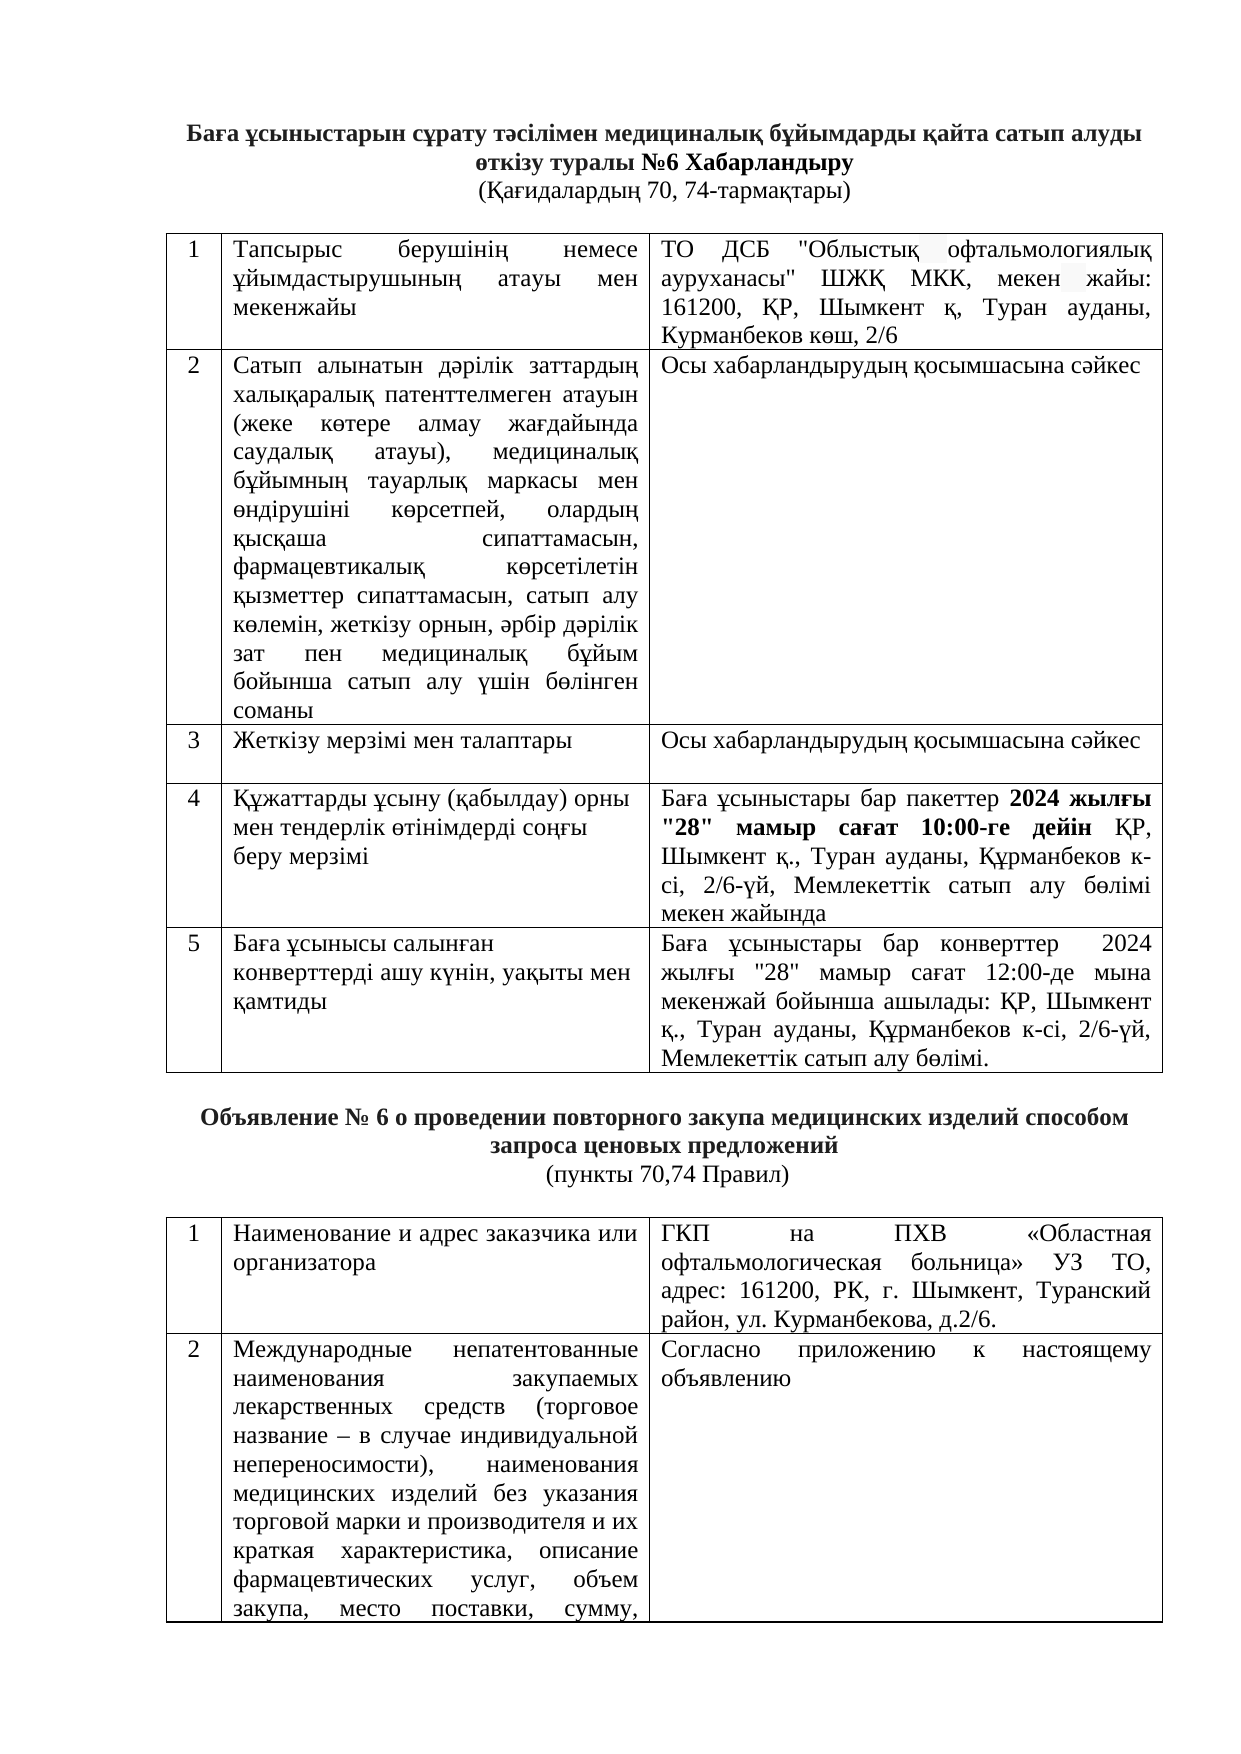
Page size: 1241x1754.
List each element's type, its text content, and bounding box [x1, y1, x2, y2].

table_header 1 [167, 1218, 221, 1333]
subtitle Объявление № 6 о проведении повторного закупа медицинских изделий способом запроса ценовых предложений [177, 1102, 1152, 1159]
table_header 1 [167, 234, 221, 349]
table_cell Жеткізу мерзімі мен талаптары [222, 725, 649, 782]
table_cell Баға ұсыныстары бар пакеттер 2024 жылғы "28" мамыр сағат 10:00-ге дейін ҚР, Шымкент қ., Туран ауданы, Құрманбеков к-сі, 2/6-үй, Мемлекеттік сатып алу бөлімі мекен жайында [650, 784, 1162, 927]
text Баға ұсыныстарын сұрату тәсілімен медициналық бұйымдарды қайта сатып алуды өткізу туралы №6 Хабарландыру [177, 118, 1152, 176]
text (Қағидалардың 70, 74-тармақтары) [177, 176, 1152, 204]
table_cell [650, 1334, 1162, 1621]
table_header Наименование и адрес заказчика или организатора [222, 1218, 649, 1333]
table_cell 2 [167, 1334, 221, 1621]
table_header Тапсырыс берушінің немесе ұйымдастырушының атауы мен мекенжайы [222, 234, 649, 349]
table_cell 3 [167, 725, 221, 782]
table_cell 5 [167, 928, 221, 1072]
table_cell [222, 1334, 649, 1621]
table_header ГКП на ПХВ «Областная офтальмологическая больница» УЗ ТО, адрес: 161200, РК, г. Шымкент, Туранский район, ул. Курманбекова, д.2/6. [650, 1218, 1162, 1333]
text (пункты 70,74 Правил) [177, 1159, 1152, 1188]
table_header ТО ДСБ "Облыстық офтальмологиялық ауруханасы" ШЖҚ МКК, мекен жайы: 161200, ҚР, Шымкент қ, Туран ауданы, Курманбеков көш, 2/6 [650, 234, 1162, 349]
table_cell Баға ұсыныстары бар конверттер 2024 жылғы "28" мамыр сағат 12:00-де мына мекенжай бойынша ашылады: ҚР, Шымкент қ., Туран ауданы, Құрманбеков к-сі, 2/6-үй, Мемлекеттік сатып алу бөлімі. [650, 928, 1162, 1072]
table_cell Осы хабарландырудың қосымшасына сәйкес [650, 725, 1162, 782]
table_cell Сатып алынатын дәрілік заттардың халықаралық патенттелмеген атауын (жеке көтере алмау жағдайында саудалық атауы), медициналық бұйымның тауарлық маркасы мен өндірушіні көрсетпей, олардың қысқаша сипаттамасын, фармацевтикалық көрсетілетін қызметтер сипаттамасын, сатып алу көлемін, жеткізу орнын, әрбір дәрілік зат пен медициналық бұйым бойынша сатып алу үшін бөлінген соманы [222, 350, 649, 724]
table_cell 4 [167, 784, 221, 927]
table_cell 2 [167, 350, 221, 724]
table_cell Осы хабарландырудың қосымшасына сәйкес [650, 350, 1162, 724]
table_cell Құжаттарды ұсыну (қабылдау) орны мен тендерлік өтінімдерді соңғы беру мерзімі [222, 784, 649, 927]
table_cell Баға ұсынысы салынған конверттерді ашу күнін, уақыты мен қамтиды [222, 928, 649, 1072]
